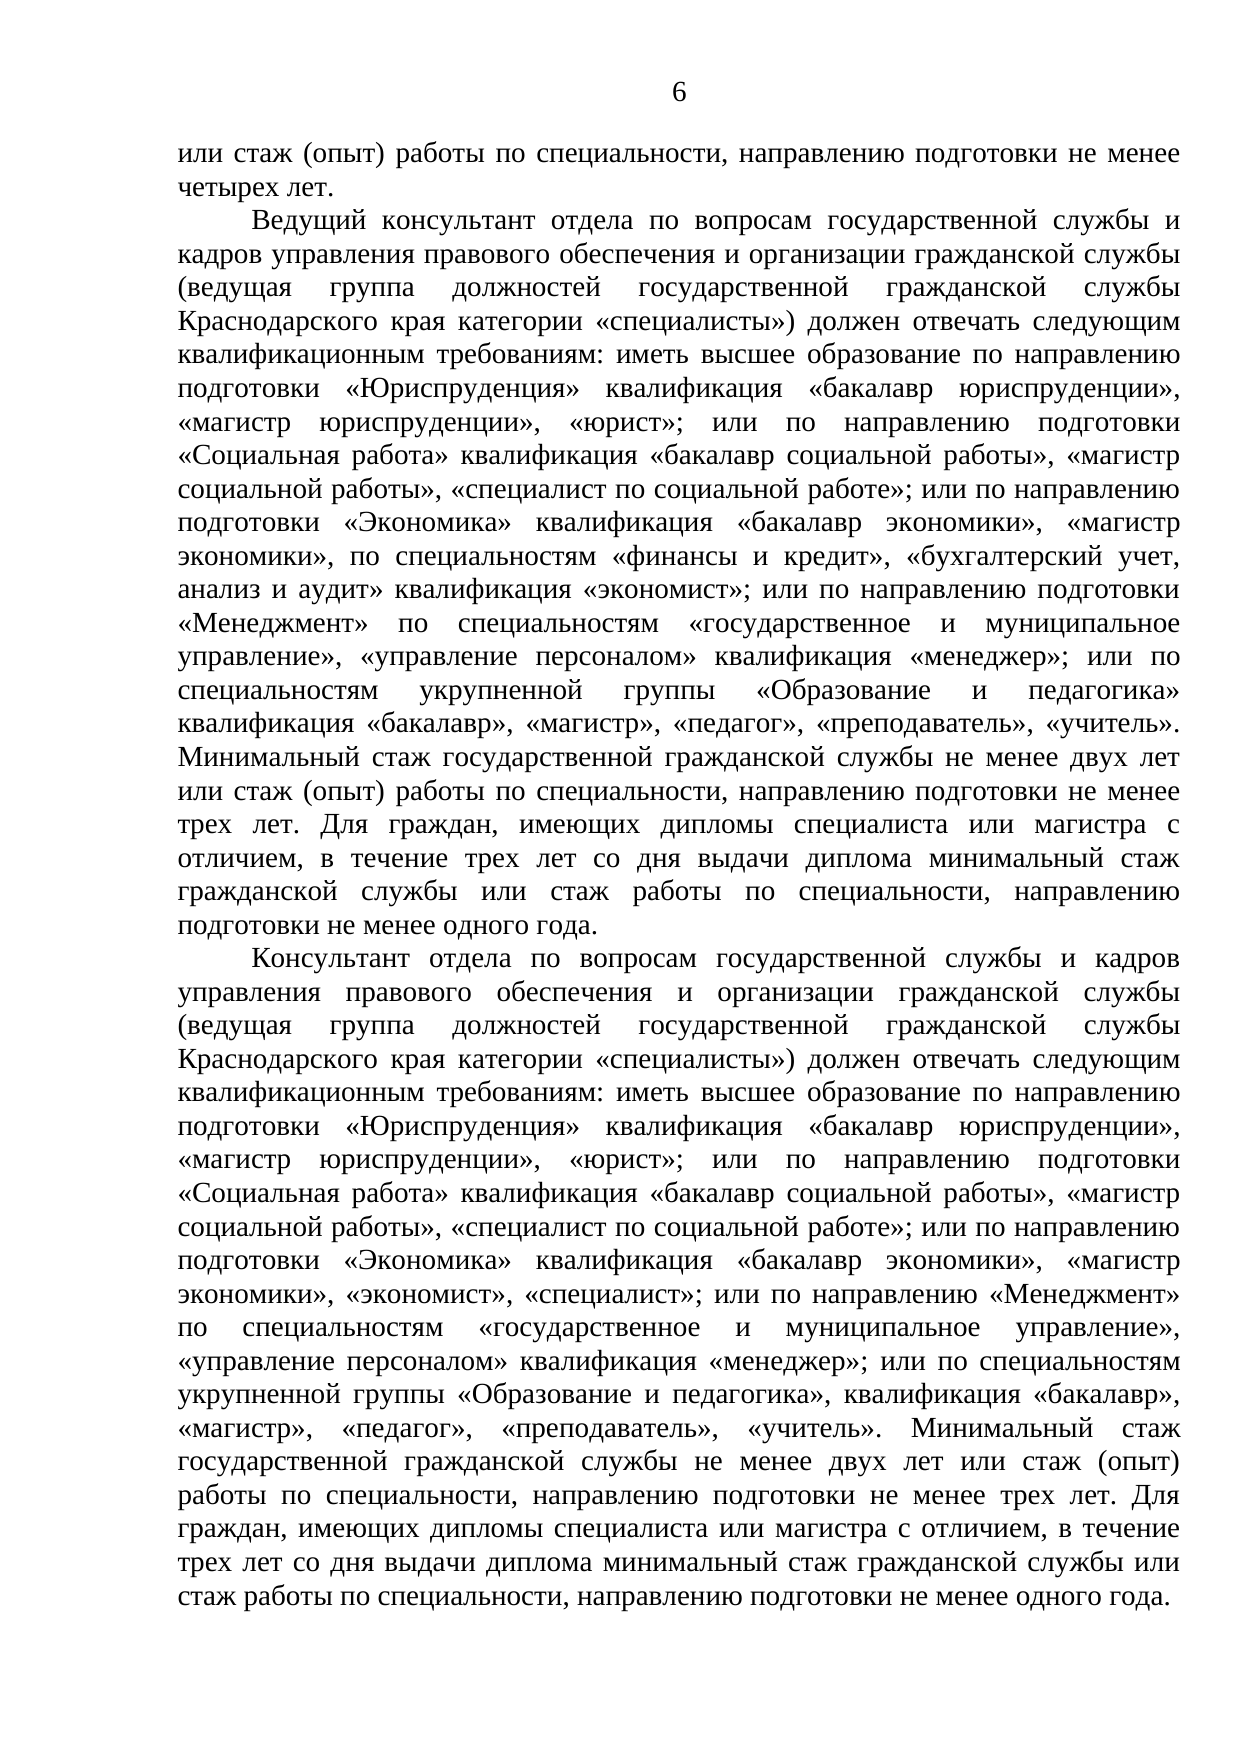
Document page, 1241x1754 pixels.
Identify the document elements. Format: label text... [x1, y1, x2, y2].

text Ведущий консультант отдела по вопросам государственной службы и кадров управления правового обеспечения и организации гражданской службы (ведущая группа должностей государственной гражданской службы Краснодарского края категории «специалисты») должен отвечать следующим квалификационным требованиям: иметь высшее образование по направлению подготовки «Юриспруденция» квалификация «бакалавр юриспруденции», «магистр юриспруденции», «юрист»; или по направлению подготовки «Социальная работа» квалификация «бакалавр социальной работы», «магистр социальной работы», «специалист по социальной работе»; или по направлению подготовки «Экономика» квалификация «бакалавр экономики», «магистр экономики», по специальностям «финансы и кредит», «бухгалтерский учет, анализ и аудит» квалификация «экономист»; или по направлению подготовки «Менеджмент» по специальностям «государственное и муниципальное управление», «управление персоналом» квалификация «менеджер»; или по специальностям укрупненной группы «Образование и педагогика» квалификация «бакалавр», «магистр», «педагог», «преподаватель», «учитель». Минимальный стаж государственной гражданской службы не менее двух лет или стаж (опыт) работы по специальности, направлению подготовки не менее трех лет. Для граждан, имеющих дипломы специалиста или магистра с отличием, в течение трех лет со дня выдачи диплома минимальный стаж гражданской службы или стаж работы по специальности, направлению подготовки не менее одного года. [177, 202, 1181, 940]
text Консультант отдела по вопросам государственной службы и кадров управления правового обеспечения и организации гражданской службы (ведущая группа должностей государственной гражданской службы Краснодарского края категории «специалисты») должен отвечать следующим квалификационным требованиям: иметь высшее образование по направлению подготовки «Юриспруденция» квалификация «бакалавр юриспруденции», «магистр юриспруденции», «юрист»; или по направлению подготовки «Социальная работа» квалификация «бакалавр социальной работы», «магистр социальной работы», «специалист по социальной работе»; или по направлению подготовки «Экономика» квалификация «бакалавр экономики», «магистр экономики», «экономист», «специалист»; или по направлению «Менеджмент» по специальностям «государственное и муниципальное управление», «управление персоналом» квалификация «менеджер»; или по специальностям укрупненной группы «Образование и педагогика», квалификация «бакалавр», «магистр», «педагог», «преподаватель», «учитель». Минимальный стаж государственной гражданской службы не менее двух лет или стаж (опыт) работы по специальности, направлению подготовки не менее трех лет. Для граждан, имеющих дипломы специалиста или магистра с отличием, в течение трех лет со дня выдачи диплома минимальный стаж гражданской службы или стаж работы по специальности, направлению подготовки не менее одного года. [177, 940, 1181, 1611]
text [177, 135, 1181, 202]
